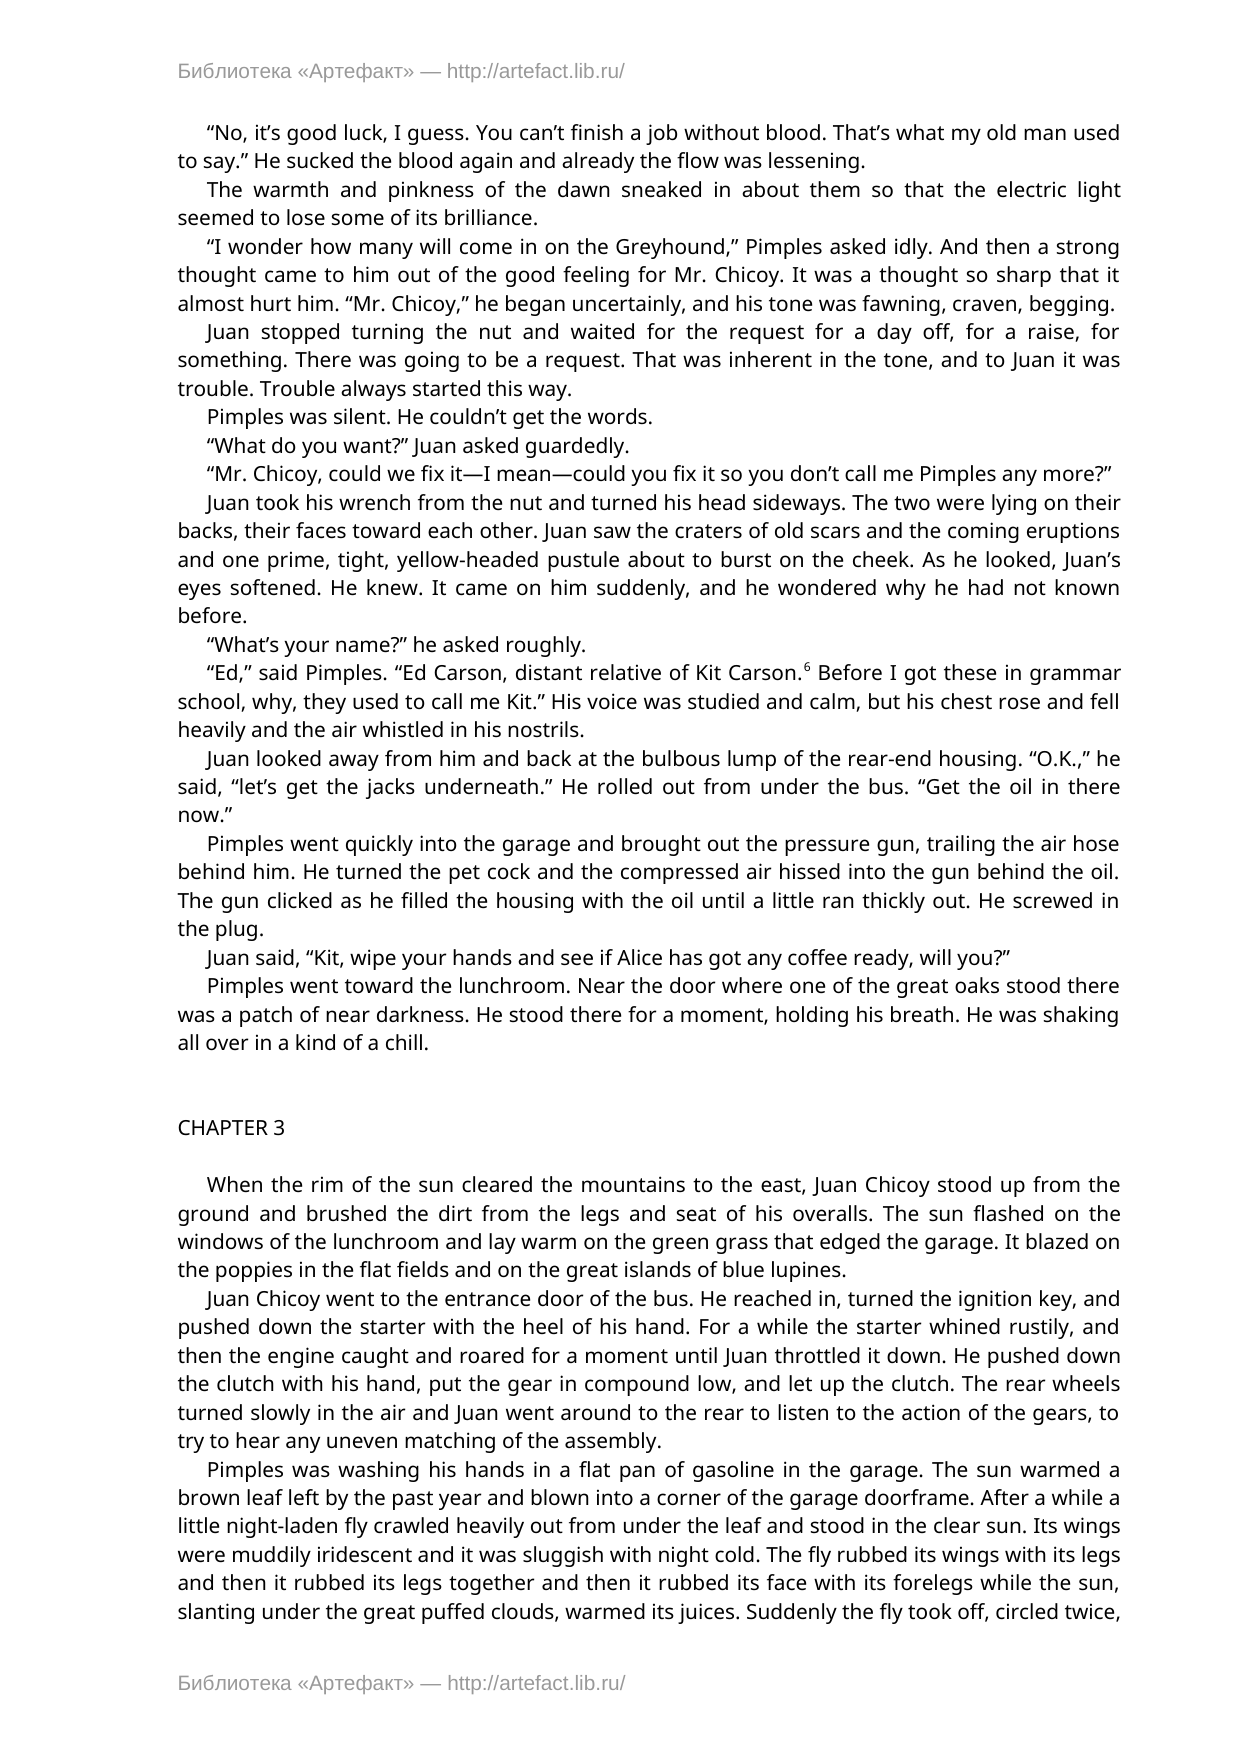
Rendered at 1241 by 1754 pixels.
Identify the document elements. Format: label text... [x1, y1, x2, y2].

text Pimples went toward the lunchroom. Near the door where one of the great oaks stood there was a patch of near darkness. He stood there for a moment, holding his breath. He was shaking all over in a kind of a chill. [177, 971, 1122, 1057]
text CHAPTER 3 [177, 1113, 1122, 1142]
text “I wonder how many will come in on the Greyhound,” Pimples asked idly. And then a strong thought came to him out of the good feeling for Mr. Chicoy. It was a thought so sharp that it almost hurt him. “Mr. Chicoy,” he began uncertainly, and his tone was fawning, craven, begging. [177, 232, 1122, 317]
text Juan said, “Kit, wipe your hands and see if Alice has got any coffee ready, will you?” [177, 943, 1122, 971]
text Juan took his wrench from the nut and turned his head sideways. The two were lying on their backs, their faces toward each other. Juan saw the craters of old scars and the coming eruptions and one prime, tight, yellow-headed pustule about to burst on the cheek. As he looked, Juan’s eyes softened. He knew. It came on him suddenly, and he wondered why he had not known before. [177, 488, 1122, 630]
text “Ed,” said Pimples. “Ed Carson, distant relative of Kit Carson.6 Before I got these in grammar school, why, they used to call me Kit.” His voice was studied and calm, but his chest rose and fell heavily and the air whistled in his nostrils. [177, 658, 1122, 744]
text “No, it’s good luck, I guess. You can’t finish a job without blood. That’s what my old man used to say.” He sucked the blood again and already the flow was lessening. [177, 118, 1122, 175]
text Juan looked away from him and back at the bulbous lump of the rear-end housing. “O.K.,” he said, “let’s get the jacks underneath.” He rolled out from under the bus. “Get the oil in there now.” [177, 744, 1122, 829]
text Pimples was silent. He couldn’t get the words. [177, 402, 1122, 431]
text Pimples went quickly into the garage and brought out the pressure gun, trailing the air hose behind him. He turned the pet cock and the compressed air hissed into the gun behind the oil. The gun clicked as he filled the housing with the oil until a little ran thickly out. He screwed in the plug. [177, 829, 1122, 943]
text The warmth and pinkness of the dawn sneaked in about them so that the electric light seemed to lose some of its brilliance. [177, 175, 1122, 232]
text “Mr. Chicoy, could we fix it—I mean—could you fix it so you don’t call me Pimples any more?” [177, 459, 1122, 488]
text “What’s your name?” he asked roughly. [177, 630, 1122, 658]
text “What do you want?” Juan asked guardedly. [177, 431, 1122, 459]
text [177, 1455, 1122, 1625]
text Juan Chicoy went to the entrance door of the bus. He reached in, turned the ignition key, and pushed down the starter with the heel of his hand. For a while the starter whined rustily, and then the engine caught and roared for a moment until Juan throttled it down. He pushed down the clutch with his hand, put the gear in compound low, and let up the clutch. The rear wheels turned slowly in the air and Juan went around to the rear to listen to the action of the gears, to try to hear any uneven matching of the assembly. [177, 1284, 1122, 1455]
text When the rim of the sun cleared the mountains to the east, Juan Chicoy stood up from the ground and brushed the dirt from the legs and seat of his overalls. The sun flashed on the windows of the lunchroom and lay warm on the green grass that edged the garage. It blazed on the poppies in the flat fields and on the great islands of blue lupines. [177, 1170, 1122, 1284]
text Juan stopped turning the nut and waited for the request for a day off, for a raise, for something. There was going to be a request. That was inherent in the tone, and to Juan it was trouble. Trouble always started this way. [177, 317, 1122, 402]
